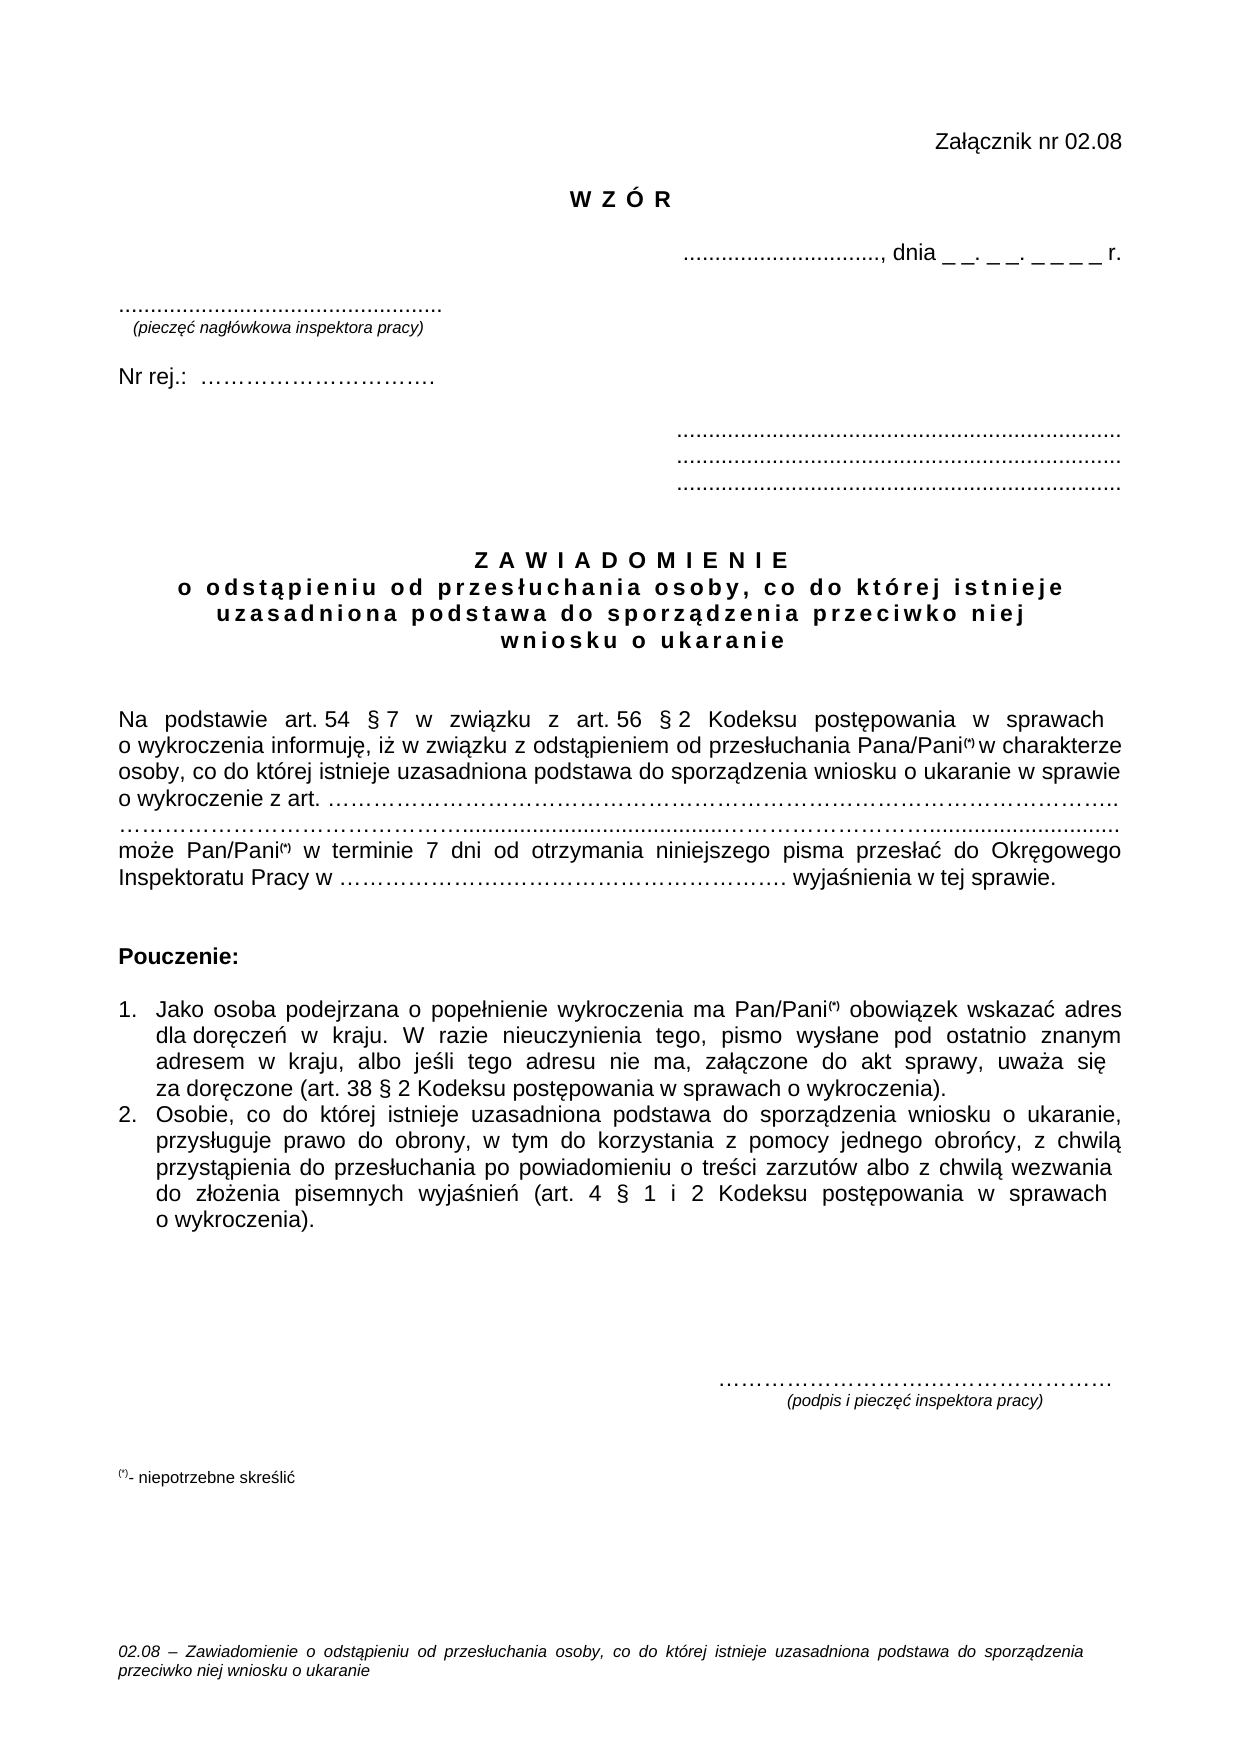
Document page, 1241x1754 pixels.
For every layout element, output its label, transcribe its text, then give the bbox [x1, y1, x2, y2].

text ...................................................................... [118, 442, 1122, 468]
list Jako osoba podejrzana o popełnienie wykroczenia ma Pan/Pani(*) obowiązek wskazać adres dla doręczeń w kraju. W razie nieuczynienia tego, pismo wysłane pod ostatnio znanym adresem w kraju, albo jeśli tego adresu nie ma, załączone do akt sprawy, uważa się za doręczone (art. 38 § 2 Kodeksu postępowania w sprawach o wykroczenia). [118, 996, 1122, 1101]
text (*)- niepotrzebne skreślić [118, 1467, 1122, 1487]
text Załącznik nr 02.08 [118, 128, 1122, 154]
text ZAWIADOMIENIE o odstąpieniu od przesłuchania osoby, co do której istnieje uzasadniona podstawa do sporządzenia przeciwko niej [118, 547, 1122, 627]
text wniosku o ukaranie [118, 627, 1122, 653]
text Nr rej.: …………………………. [118, 363, 1122, 389]
text ................................................... [118, 291, 1122, 317]
text ...................................................................... [118, 468, 1122, 495]
text może Pan/Pani(*) w terminie 7 dni od otrzymania niniejszego pisma przesłać do Okręgowego Inspektoratu Pracy w ………………….………………………………. wyjaśnienia w tej sprawie. [118, 837, 1122, 890]
text ..............................., dnia _ _. _ _. _ _ _ _ r. [118, 238, 1122, 265]
text Pouczenie: [118, 943, 1122, 969]
text WZÓR [118, 186, 1122, 212]
text ……………………………………….........................................……………………….............................. [118, 811, 1122, 837]
text ...................................................................... [118, 416, 1122, 442]
text Na podstawie art. 54 § 7 w związku z art. 56 § 2 Kodeksu postępowania w sprawach o wykroczenia informuję, iż w związku z odstąpieniem od przesłuchania Pana/Pani(*) w charakterze osoby, co do której istnieje uzasadniona podstawa do sporządzenia wniosku o ukaranie w sprawie o wykroczenie z art. ………………………………………………………………………………………….. [118, 706, 1122, 811]
text ……………………….…………………… [708, 1364, 1122, 1391]
list Osobie, co do której istnieje uzasadniona podstawa do sporządzenia wniosku o ukaranie, przysługuje prawo do obrony, w tym do korzystania z pomocy jednego obrońcy, z chwilą przystąpienia do przesłuchania po powiadomieniu o treści zarzutów albo z chwilą wezwania do złożenia pisemnych wyjaśnień (art. 4 § 1 i 2 Kodeksu postępowania w sprawach o wykroczenia). [118, 1101, 1122, 1233]
text (pieczęć nagłówkowa inspektora pracy) [118, 317, 1122, 337]
text (podpis i pieczęć inspektora pracy) [708, 1391, 1122, 1410]
